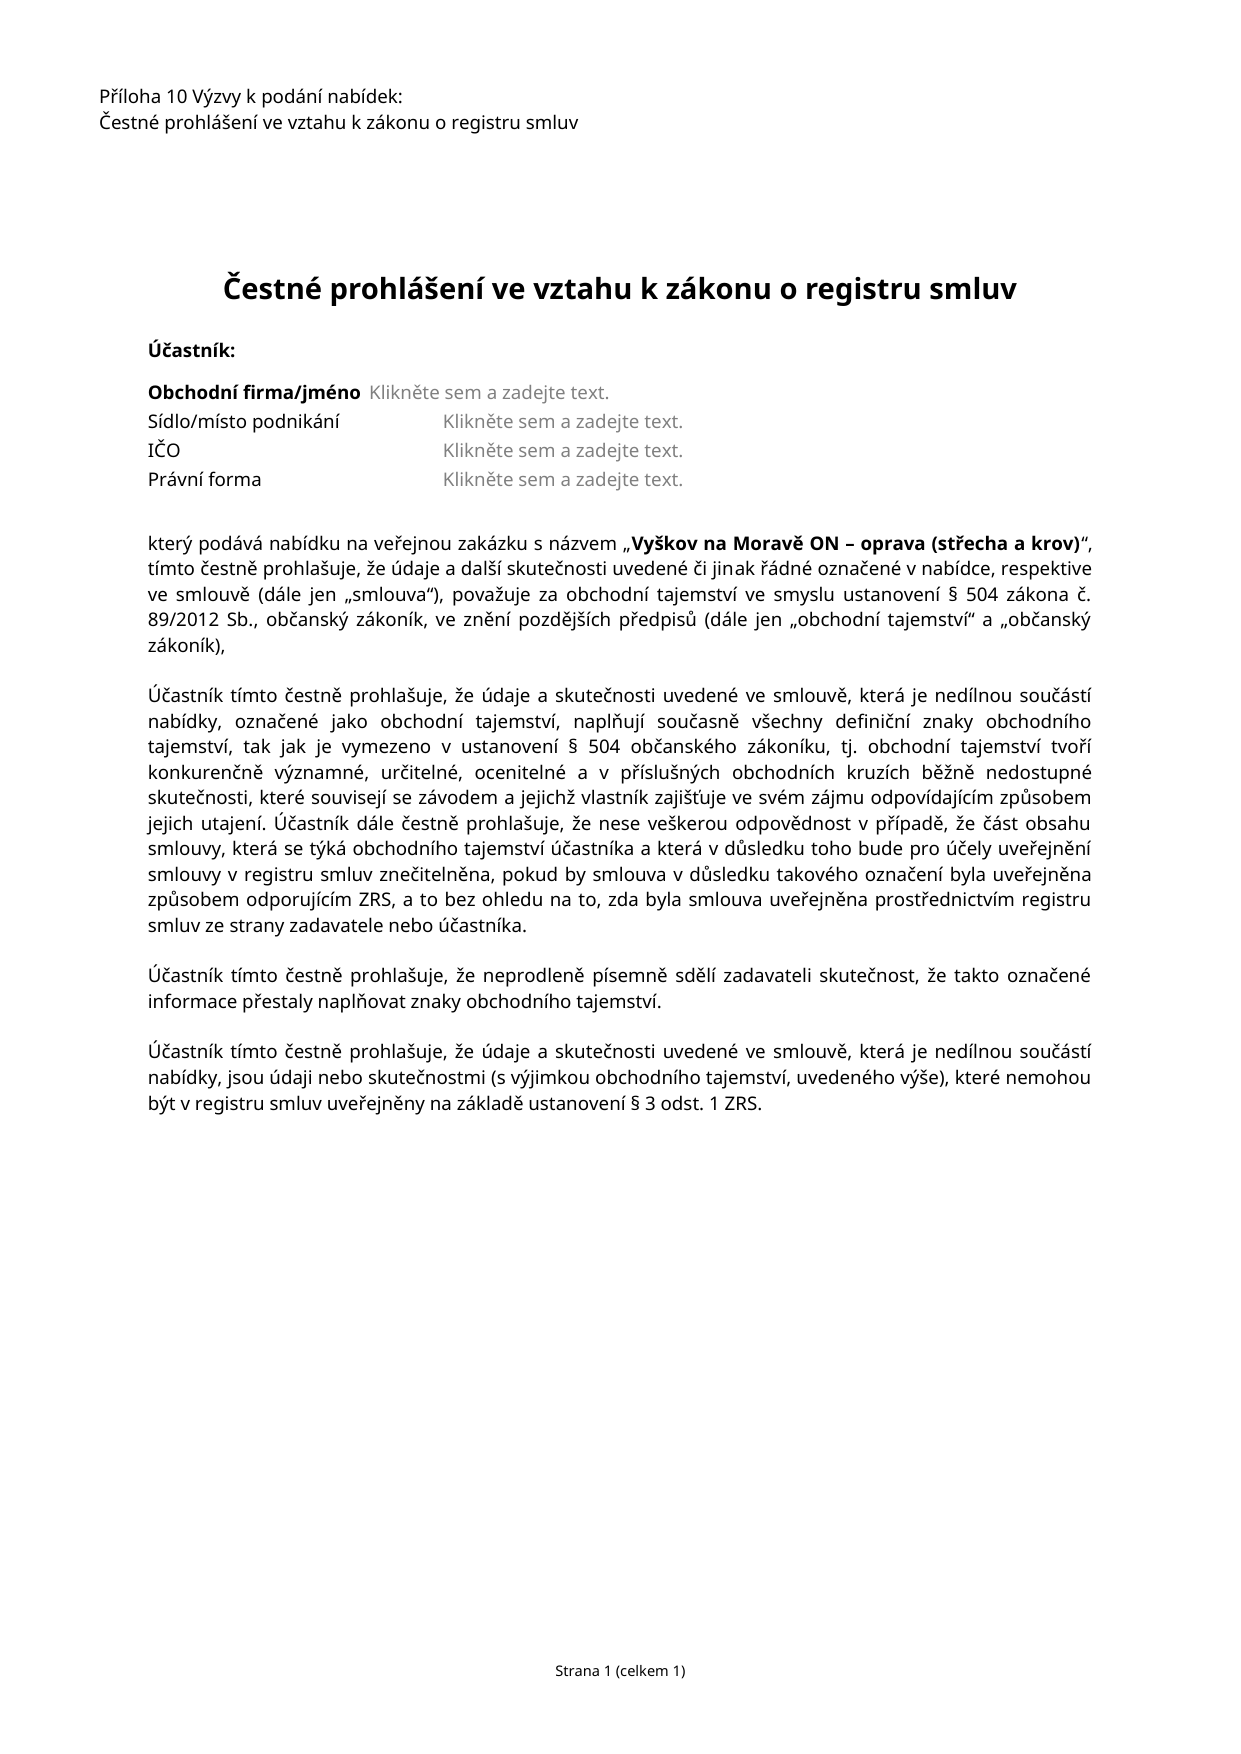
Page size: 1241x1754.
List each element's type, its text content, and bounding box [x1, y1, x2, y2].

text Právní forma [148, 463, 1093, 492]
text Účastník tímto čestně prohlašuje, že údaje a skutečnosti uvedené ve smlouvě, která je nedílnou součástí nabídky, jsou údaji nebo skutečnostmi (s výjimkou obchodního tajemství, uvedeného výše), které nemohou být v registru smluv uveřejněny na základě ustanovení § 3 odst. 1 ZRS. [148, 1039, 1093, 1115]
text Sídlo/místo podnikání [148, 405, 1093, 434]
text který podává nabídku na veřejnou zakázku s názvem „Vyškov na Moravě ON – oprava (střecha a krov)“, tímto čestně prohlašuje, že údaje a další skutečnosti uvedené či jinak řádné označené v nabídce, respektive ve smlouvě (dále jen „smlouva“), považuje za obchodní tajemství ve smyslu ustanovení § 504 zákona č. 89/2012 Sb., občanský zákoník, ve znění pozdějších předpisů (dále jen „obchodní tajemství“ a „občanský zákoník), [148, 530, 1093, 658]
text Účastník tímto čestně prohlašuje, že údaje a skutečnosti uvedené ve smlouvě, která je nedílnou součástí nabídky, označené jako obchodní tajemství, naplňují současně všechny definiční znaky obchodního tajemství, tak jak je vymezeno v ustanovení § 504 občanského zákoníku, tj. obchodní tajemství tvoří konkurenčně významné, určitelné, ocenitelné a v příslušných obchodních kruzích běžně nedostupné skutečnosti, které souvisejí se závodem a jejichž vlastník zajišťuje ve svém zájmu odpovídajícím způsobem jejich utajení. Účastník dále čestně prohlašuje, že nese veškerou odpovědnost v případě, že část obsahu smlouvy, která se týká obchodního tajemství účastníka a která v důsledku toho bude pro účely uveřejnění smlouvy v registru smluv znečitelněna, pokud by smlouva v důsledku takového označení byla uveřejněna způsobem odporujícím ZRS, a to bez ohledu na to, zda byla smlouva uveřejněna prostřednictvím registru smluv ze strany zadavatele nebo účastníka. [148, 683, 1093, 938]
text Účastník: [148, 333, 1093, 364]
text Účastník tímto čestně prohlašuje, že neprodleně písemně sdělí zadavateli skutečnost, že takto označené informace přestaly naplňovat znaky obchodního tajemství. [148, 963, 1093, 1014]
text IČO [148, 434, 1093, 463]
text Obchodní firma/jméno [148, 376, 1093, 405]
title Čestné prohlášení ve vztahu k zákonu o registru smluv [148, 268, 1093, 308]
